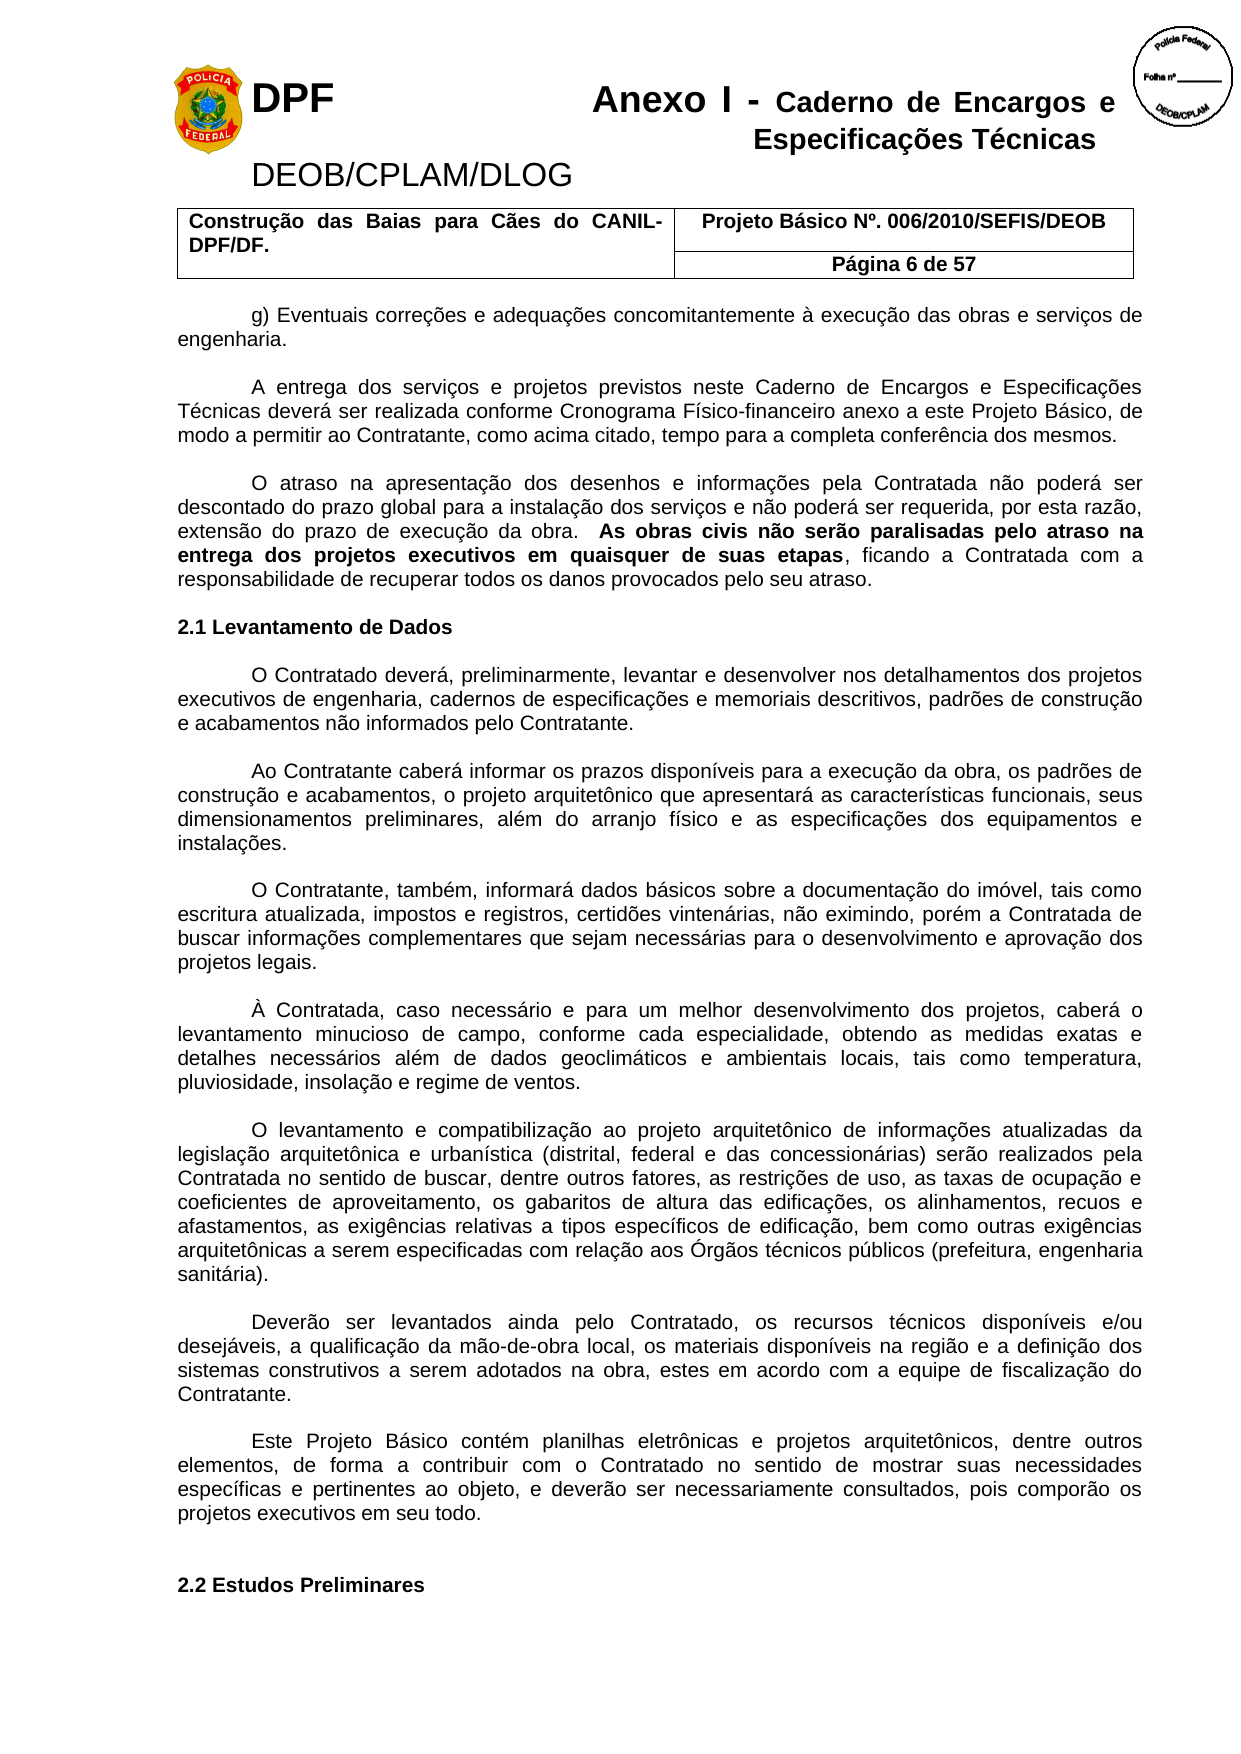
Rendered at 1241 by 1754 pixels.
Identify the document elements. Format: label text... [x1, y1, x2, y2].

text 2.1 Levantamento de Dados [177, 615, 1144, 639]
text O atraso na apresentação dos desenhos e informações pela Contratada não poderá ser descontado do prazo global para a instalação dos serviços e não poderá ser requerida, por esta razão, extensão do prazo de execução da obra. As obras civis não serão paralisadas pelo atraso na entrega dos projetos executivos em quaisquer de suas etapas, ficando a Contratada com a responsabilidade de recuperar todos os danos provocados pelo seu atraso. [177, 471, 1144, 591]
text Deverão ser levantados ainda pelo Contratado, os recursos técnicos disponíveis e/ou desejáveis, a qualificação da mão-de-obra local, os materiais disponíveis na região e a definição dos sistemas construtivos a serem adotados na obra, estes em acordo com a equipe de fiscalização do Contratante. [177, 1309, 1144, 1405]
text Este Projeto Básico contém planilhas eletrônicas e projetos arquitetônicos, dentre outros elementos, de forma a contribuir com o Contratado no sentido de mostrar suas necessidades específicas e pertinentes ao objeto, e deverão ser necessariamente consultados, pois comporão os projetos executivos em seu todo. [177, 1429, 1144, 1525]
text g) Eventuais correções e adequações concomitantemente à execução das obras e serviços de engenharia. [177, 303, 1144, 351]
text O levantamento e compatibilização ao projeto arquitetônico de informações atualizadas da legislação arquitetônica e urbanística (distrital, federal e das concessionárias) serão realizados pela Contratada no sentido de buscar, dentre outros fatores, as restrições de uso, as taxas de ocupação e coeficientes de aproveitamento, os gabaritos de altura das edificações, os alinhamentos, recuos e afastamentos, as exigências relativas a tipos específicos de edificação, bem como outras exigências arquitetônicas a serem especificadas com relação aos Órgãos técnicos públicos (prefeitura, engenharia sanitária). [177, 1118, 1144, 1286]
picture [1114, 16, 1241, 155]
text Ao Contratante caberá informar os prazos disponíveis para a execução da obra, os padrões de construção e acabamentos, o projeto arquitetônico que apresentará as características funcionais, seus dimensionamentos preliminares, além do arranjo físico e as especificações dos equipamentos e instalações. [177, 758, 1144, 854]
text O Contratado deverá, preliminarmente, levantar e desenvolver nos detalhamentos dos projetos executivos de engenharia, cadernos de especificações e memoriais descritivos, padrões de construção e acabamentos não informados pelo Contratante. [177, 663, 1144, 734]
text A entrega dos serviços e projetos previstos neste Caderno de Encargos e Especificações Técnicas deverá ser realizada conforme Cronograma Físico-financeiro anexo a este Projeto Básico, de modo a permitir ao Contratante, como acima citado, tempo para a completa conferência dos mesmos. [177, 375, 1144, 447]
text 2.2 Estudos Preliminares [177, 1573, 1144, 1597]
text O Contratante, também, informará dados básicos sobre a documentação do imóvel, tais como escritura atualizada, impostos e registros, certidões vintenárias, não eximindo, porém a Contratada de buscar informações complementares que sejam necessárias para o desenvolvimento e aprovação dos projetos legais. [177, 878, 1144, 974]
text À Contratada, caso necessário e para um melhor desenvolvimento dos projetos, caberá o levantamento minucioso de campo, conforme cada especialidade, obtendo as medidas exatas e detalhes necessários além de dados geoclimáticos e ambientais locais, tais como temperatura, pluviosidade, insolação e regime de ventos. [177, 998, 1144, 1094]
